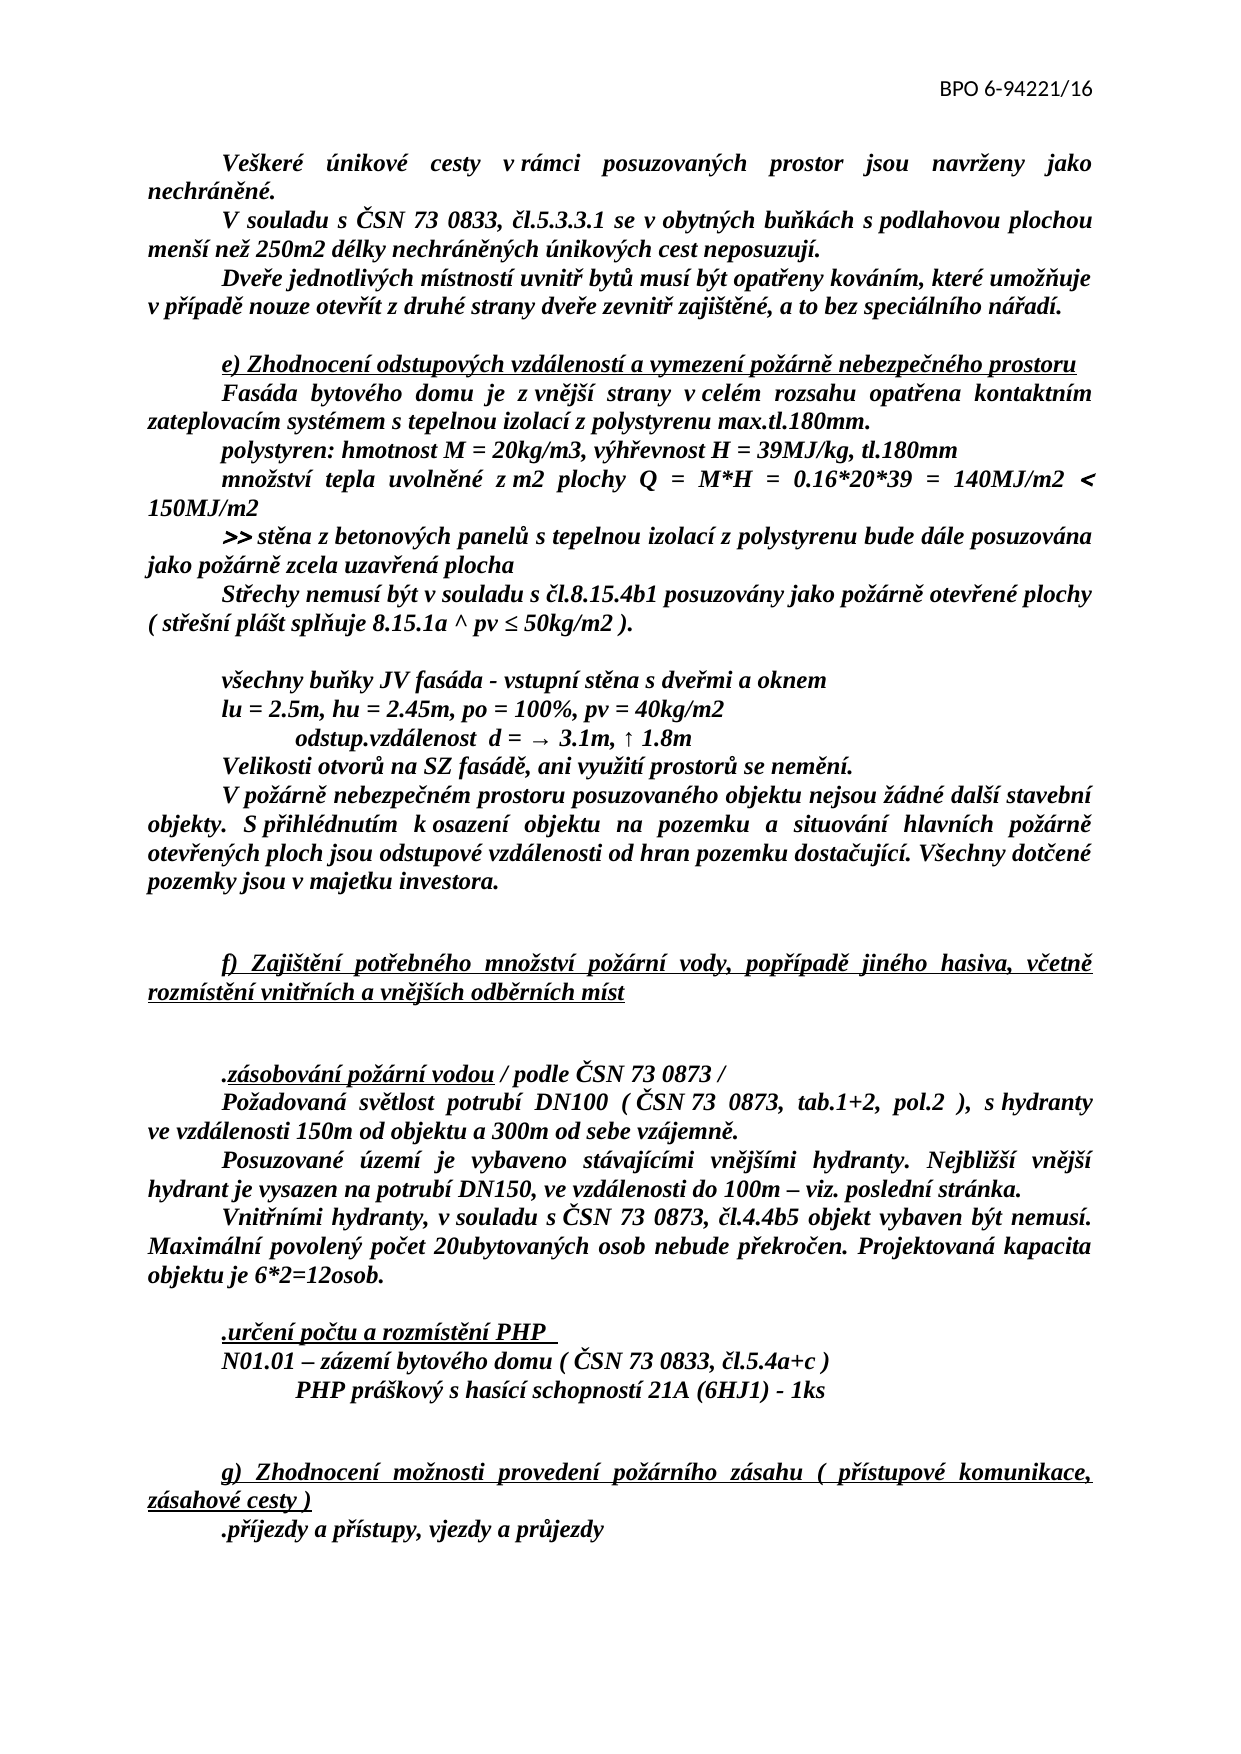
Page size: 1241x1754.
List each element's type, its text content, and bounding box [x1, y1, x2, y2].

text odstup.vzdálenost d = → 3.1m, ↑ 1.8m [148, 723, 1093, 751]
text Veškeré únikové cesty v rámci posuzovaných prostor jsou navrženy jako nechráněné. [148, 148, 1093, 205]
text .zásobování požární vodou / podle ČSN 73 0873 / [148, 1059, 1093, 1087]
text Posuzované území je vybaveno stávajícími vnějšími hydranty. Nejbližší vnější hydrant je vysazen na potrubí DN150, ve vzdálenosti do 100m – viz. poslední stránka. [148, 1145, 1093, 1202]
text .určení počtu a rozmístění PHP [148, 1317, 1093, 1346]
text všechny buňky JV fasáda - vstupní stěna s dveřmi a oknem [148, 665, 1093, 694]
text .příjezdy a přístupy, vjezdy a průjezdy [148, 1514, 1093, 1543]
text g) Zhodnocení možnosti provedení požárního zásahu ( přístupové komunikace, zásahové cesty ) [148, 1457, 1093, 1514]
text stěna z betonových panelů s tepelnou izolací z polystyrenu bude dále posuzována jako požárně zcela uzavřená plocha [148, 521, 1093, 579]
text f) Zajištění potřebného množství požární vody, popřípadě jiného hasiva, včetně rozmístění vnitřních a vnějších odběrních míst [148, 948, 1093, 1006]
text Velikosti otvorů na SZ fasádě, ani využití prostorů se nemění. [148, 751, 1093, 780]
text polystyren: hmotnost M = 20kg/m3, výhřevnost H = 39MJ/kg, tl.180mm [148, 435, 1093, 464]
text lu = 2.5m, hu = 2.45m, po = 100%, pv = 40kg/m2 [148, 694, 1093, 723]
text Požadovaná světlost potrubí DN100 ( ČSN 73 0873, tab.1+2, pol.2 ), s hydranty ve vzdálenosti 150m od objektu a 300m od sebe vzájemně. [148, 1087, 1093, 1145]
text PHP práškový s hasící schopností 21A (6HJ1) - 1ks [148, 1375, 1093, 1404]
text N01.01 – zázemí bytového domu ( ČSN 73 0833, čl.5.4a+c ) [148, 1346, 1093, 1375]
text Fasáda bytového domu je z vnější strany v celém rozsahu opatřena kontaktním zateplovacím systémem s tepelnou izolací z polystyrenu max.tl.180mm. [148, 378, 1093, 435]
text Vnitřními hydranty, v souladu s ČSN 73 0873, čl.4.4b5 objekt vybaven být nemusí. Maximální povolený počet 20ubytovaných osob nebude překročen. Projektovaná kapacita objektu je 6*2=12osob. [148, 1202, 1093, 1289]
text Střechy nemusí být v souladu s čl.8.15.4b1 posuzovány jako požárně otevřené plochy ( střešní plášt splňuje 8.15.1a ^ pv ≤ 50kg/m2 ). [148, 579, 1093, 636]
text V požárně nebezpečném prostoru posuzovaného objektu nejsou žádné další stavební objekty. S přihlédnutím k osazení objektu na pozemku a situování hlavních požárně otevřených ploch jsou odstupové vzdálenosti od hran pozemku dostačující. Všechny dotčené pozemky jsou v majetku investora. [148, 780, 1093, 895]
text V souladu s ČSN 73 0833, čl.5.3.3.1 se v obytných buňkách s podlahovou plochou menší než 250m2 délky nechráněných únikových cest neposuzují. [148, 205, 1093, 263]
text množství tepla uvolněné z m2 plochy Q = M*H = 0.16*20*39 = 140MJ/m2 150MJ/m2 [148, 464, 1093, 521]
text e) Zhodnocení odstupových vzdáleností a vymezení požárně nebezpečného prostoru [148, 349, 1093, 378]
text Dveře jednotlivých místností uvnitř bytů musí být opatřeny kováním, které umožňuje v případě nouze otevřít z druhé strany dveře zevnitř zajištěné, a to bez speciálního nářadí. [148, 263, 1093, 320]
